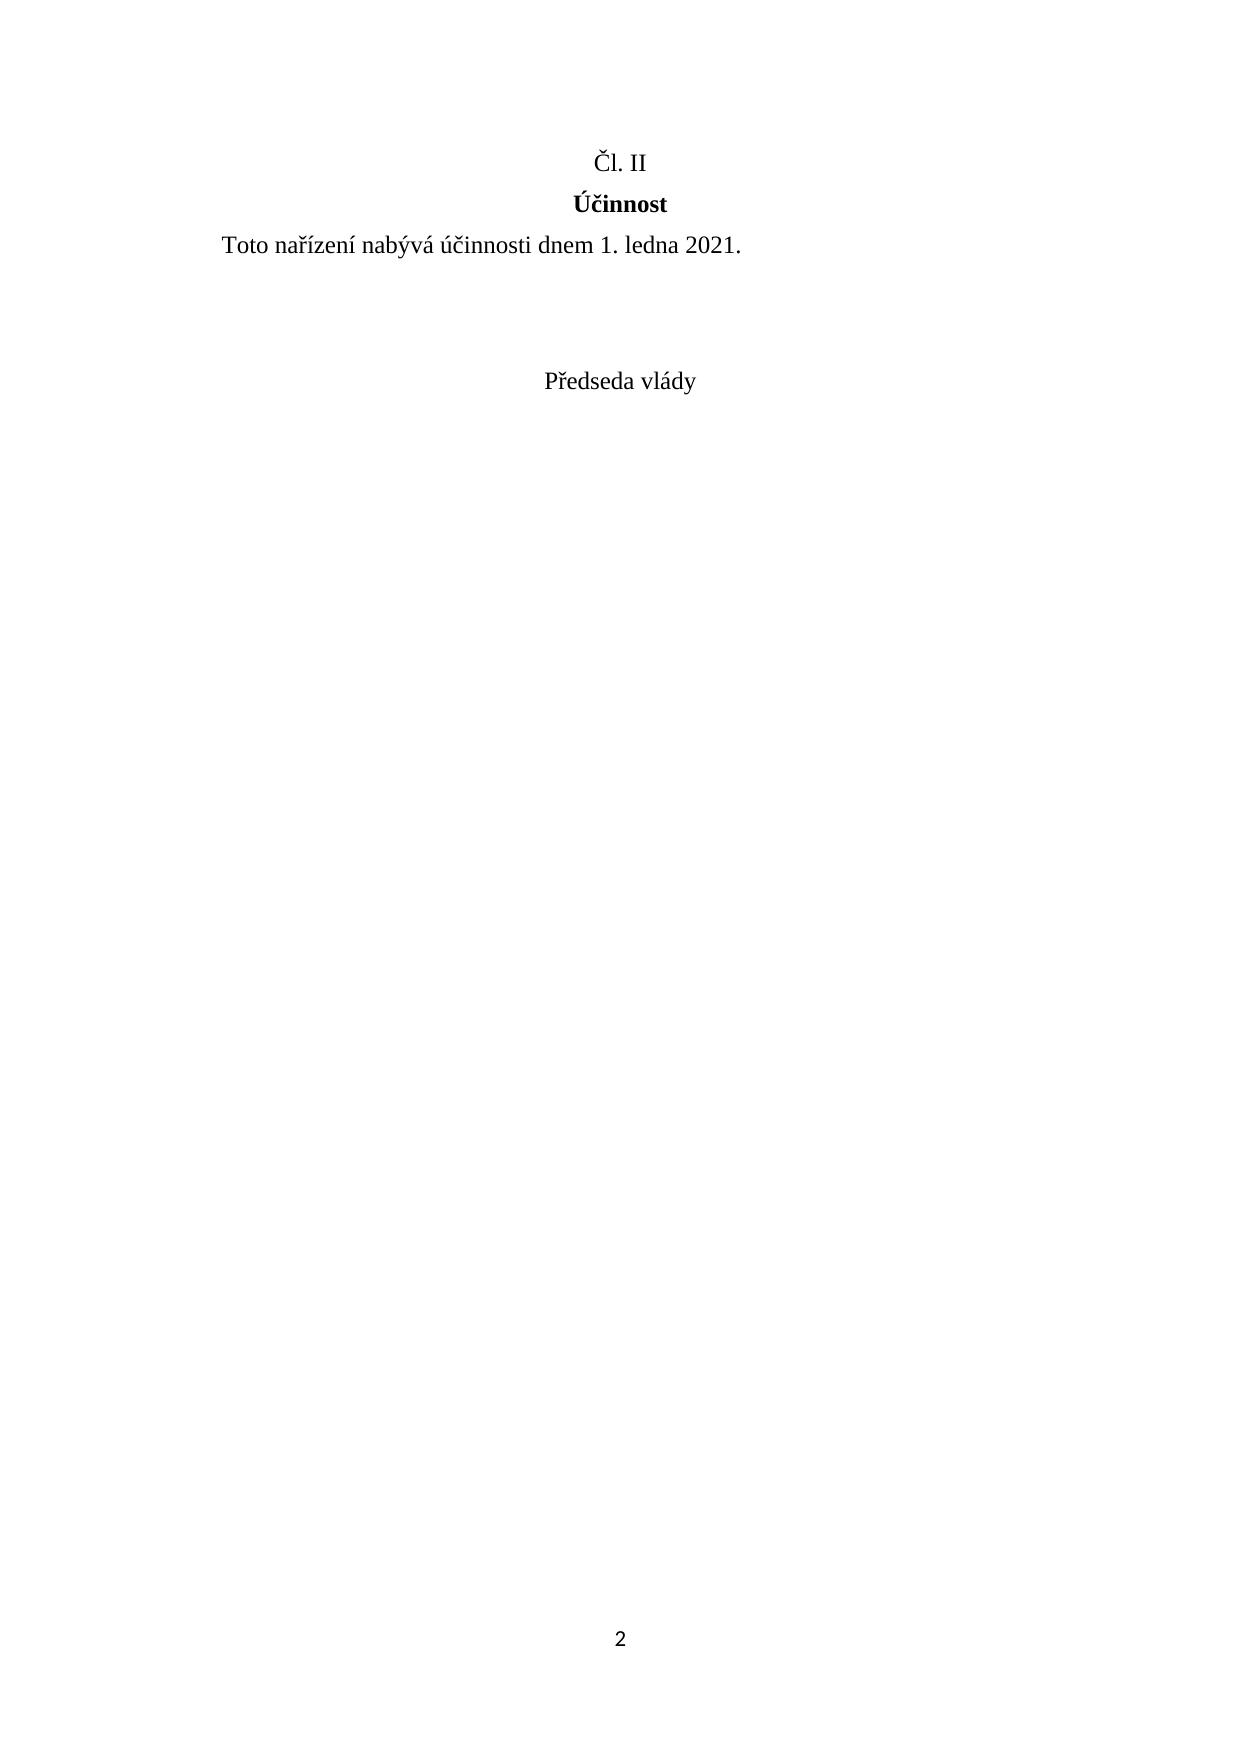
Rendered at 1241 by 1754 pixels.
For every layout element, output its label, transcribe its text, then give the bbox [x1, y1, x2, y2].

text Čl. II [148, 148, 1093, 176]
text Toto nařízení nabývá účinnosti dnem 1. ledna 2021. [148, 230, 1093, 259]
list Účinnost [148, 189, 1093, 218]
text Předseda vlády [148, 366, 1093, 395]
